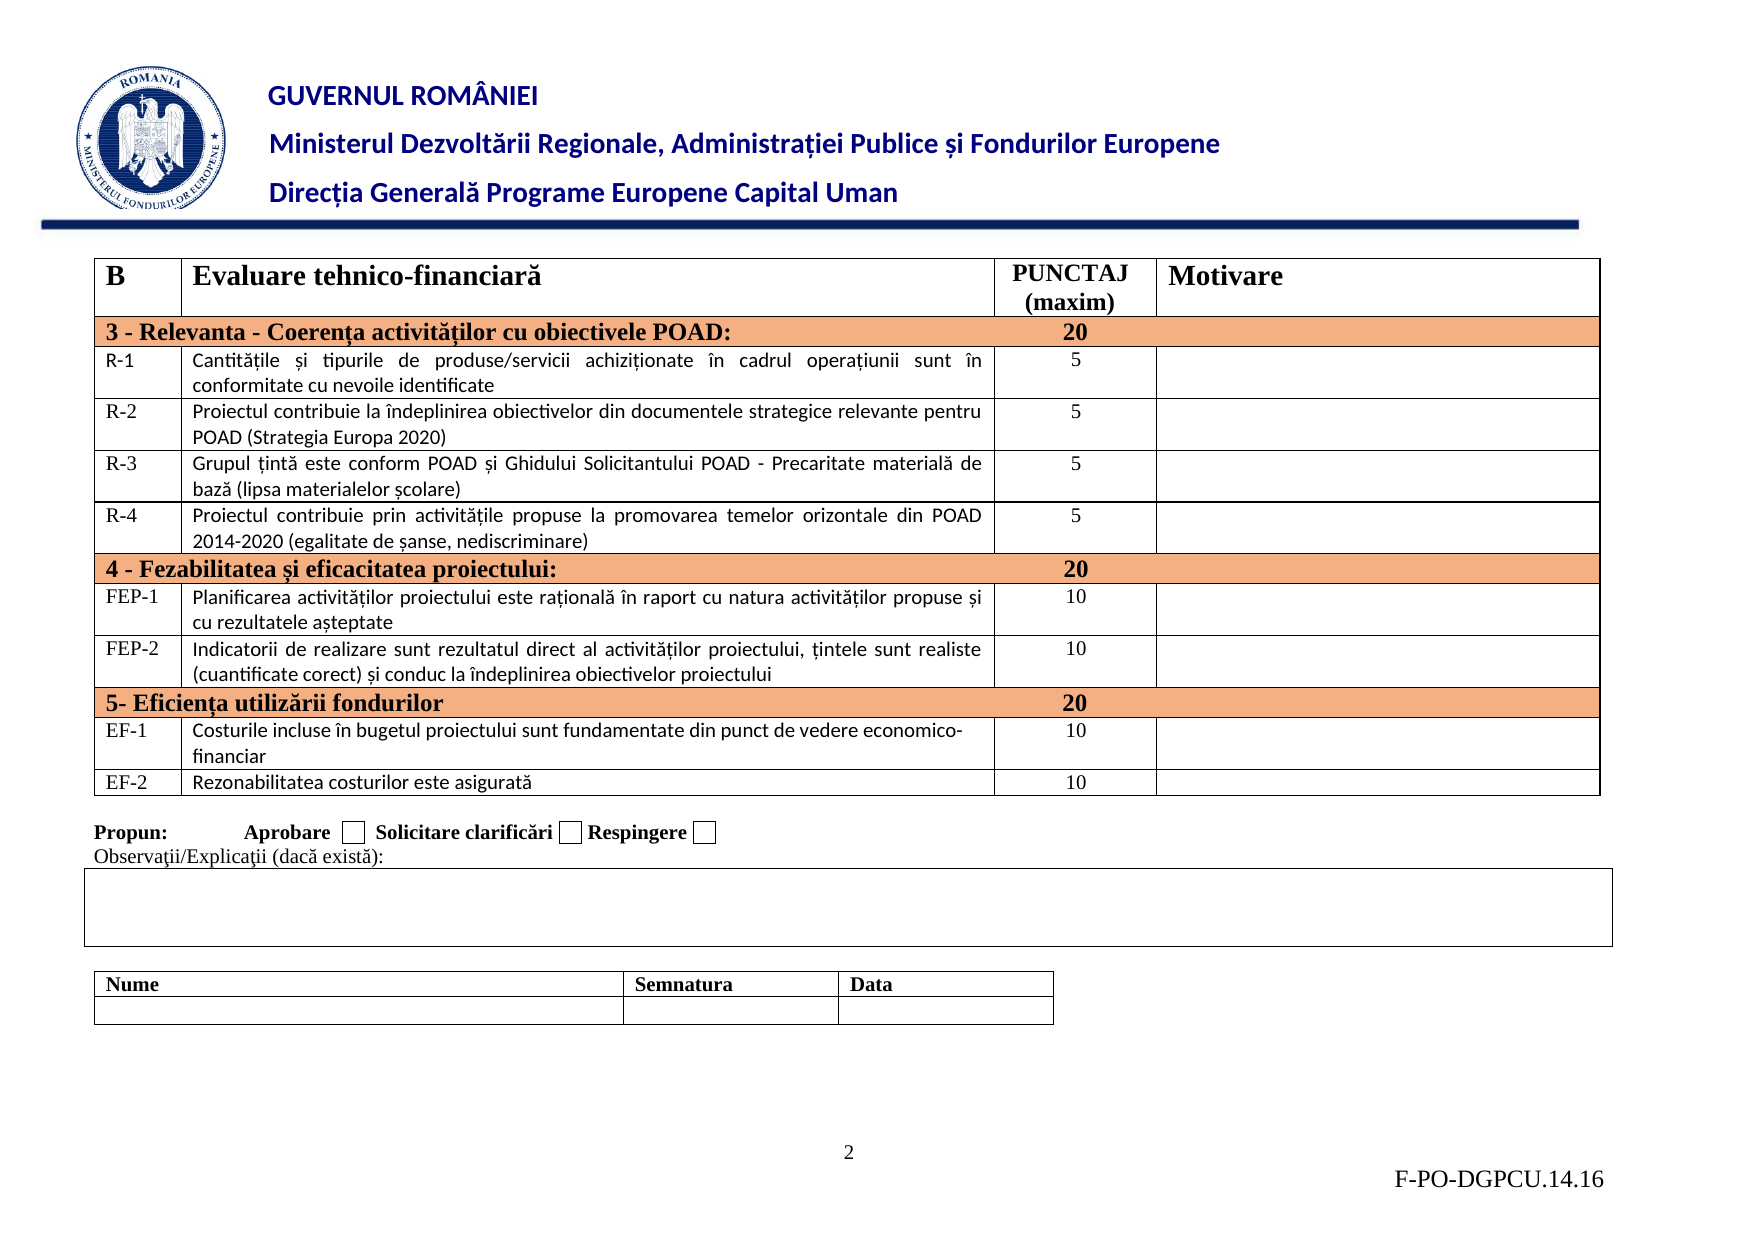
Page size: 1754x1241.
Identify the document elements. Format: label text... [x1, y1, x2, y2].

table_cell Evaluare tehnico-financiară [182, 259, 994, 316]
table_cell [1157, 636, 1599, 687]
table_header Data [839, 972, 1053, 996]
table_cell [1157, 770, 1599, 795]
table_cell FEP-1 [95, 584, 181, 635]
table_cell [1157, 451, 1599, 501]
table_cell [624, 997, 838, 1024]
table_cell EF-1 [95, 718, 181, 768]
table_cell 10 [995, 718, 1156, 768]
table_cell [839, 997, 1053, 1024]
table_cell 4 - Fezabilitatea și eficacitatea proiectului: 20 [95, 554, 1599, 583]
table_cell B [95, 259, 181, 316]
table_cell [1157, 503, 1599, 553]
table_cell 5 [995, 503, 1156, 553]
table_cell 10 [995, 636, 1156, 687]
table_cell PUNCTAJ (maxim) [995, 259, 1156, 316]
table_cell Indicatorii de realizare sunt rezultatul direct al activităților proiectului, țintele sunt realiste (cuantificate corect) şi conduc la îndeplinirea obiectivelor proiectului [182, 636, 994, 687]
table_cell 10 [995, 584, 1156, 635]
table_cell Grupul țintă este conform POAD și Ghidului Solicitantului POAD - Precaritate materială de bază (lipsa materialelor școlare) [182, 451, 994, 501]
table_cell R-2 [95, 399, 181, 449]
table_cell [1157, 584, 1599, 635]
table_cell 5 [995, 399, 1156, 449]
table_cell FEP-2 [95, 636, 181, 687]
table_cell 5 [995, 347, 1156, 398]
picture [0, 62, 1613, 249]
table_cell [1157, 347, 1599, 398]
table_cell Rezonabilitatea costurilor este asigurată [182, 770, 994, 795]
table_cell R-3 [95, 451, 181, 501]
table_cell 3 - Relevanta - Coerența activităților cu obiectivele POAD: 20 [95, 317, 1599, 346]
table_cell R-1 [95, 347, 181, 398]
table_cell Proiectul contribuie prin activitățile propuse la promovarea temelor orizontale din POAD 2014-2020 (egalitate de şanse, nediscriminare) [182, 503, 994, 553]
table_cell Planificarea activităților proiectului este rațională în raport cu natura activităților propuse și cu rezultatele așteptate [182, 584, 994, 635]
table_cell 10 [995, 770, 1156, 795]
table_cell 5- Eficiența utilizării fondurilor 20 [95, 688, 1599, 717]
table_cell Proiectul contribuie la îndeplinirea obiectivelor din documentele strategice relevante pentru POAD (Strategia Europa 2020) [182, 399, 994, 449]
table_cell Motivare [1157, 259, 1599, 316]
text Observaţii/Explicaţii (dacă există): [94, 844, 1604, 868]
table_header Nume [95, 972, 623, 996]
table_cell R-4 [95, 503, 181, 553]
table_cell [1157, 399, 1599, 449]
table_header Semnatura [624, 972, 838, 996]
table_cell [95, 997, 623, 1024]
table_cell Costurile incluse în bugetul proiectului sunt fundamentate din punct de vedere economico-financiar [182, 718, 994, 768]
table_cell EF-2 [95, 770, 181, 795]
table_cell [1157, 718, 1599, 768]
table_cell 5 [995, 451, 1156, 501]
text Propun: Aprobare Solicitare clarificări Respingere [94, 820, 1604, 844]
table_cell Cantitățile și tipurile de produse/servicii achiziționate în cadrul operațiunii sunt în conformitate cu nevoile identificate [182, 347, 994, 398]
